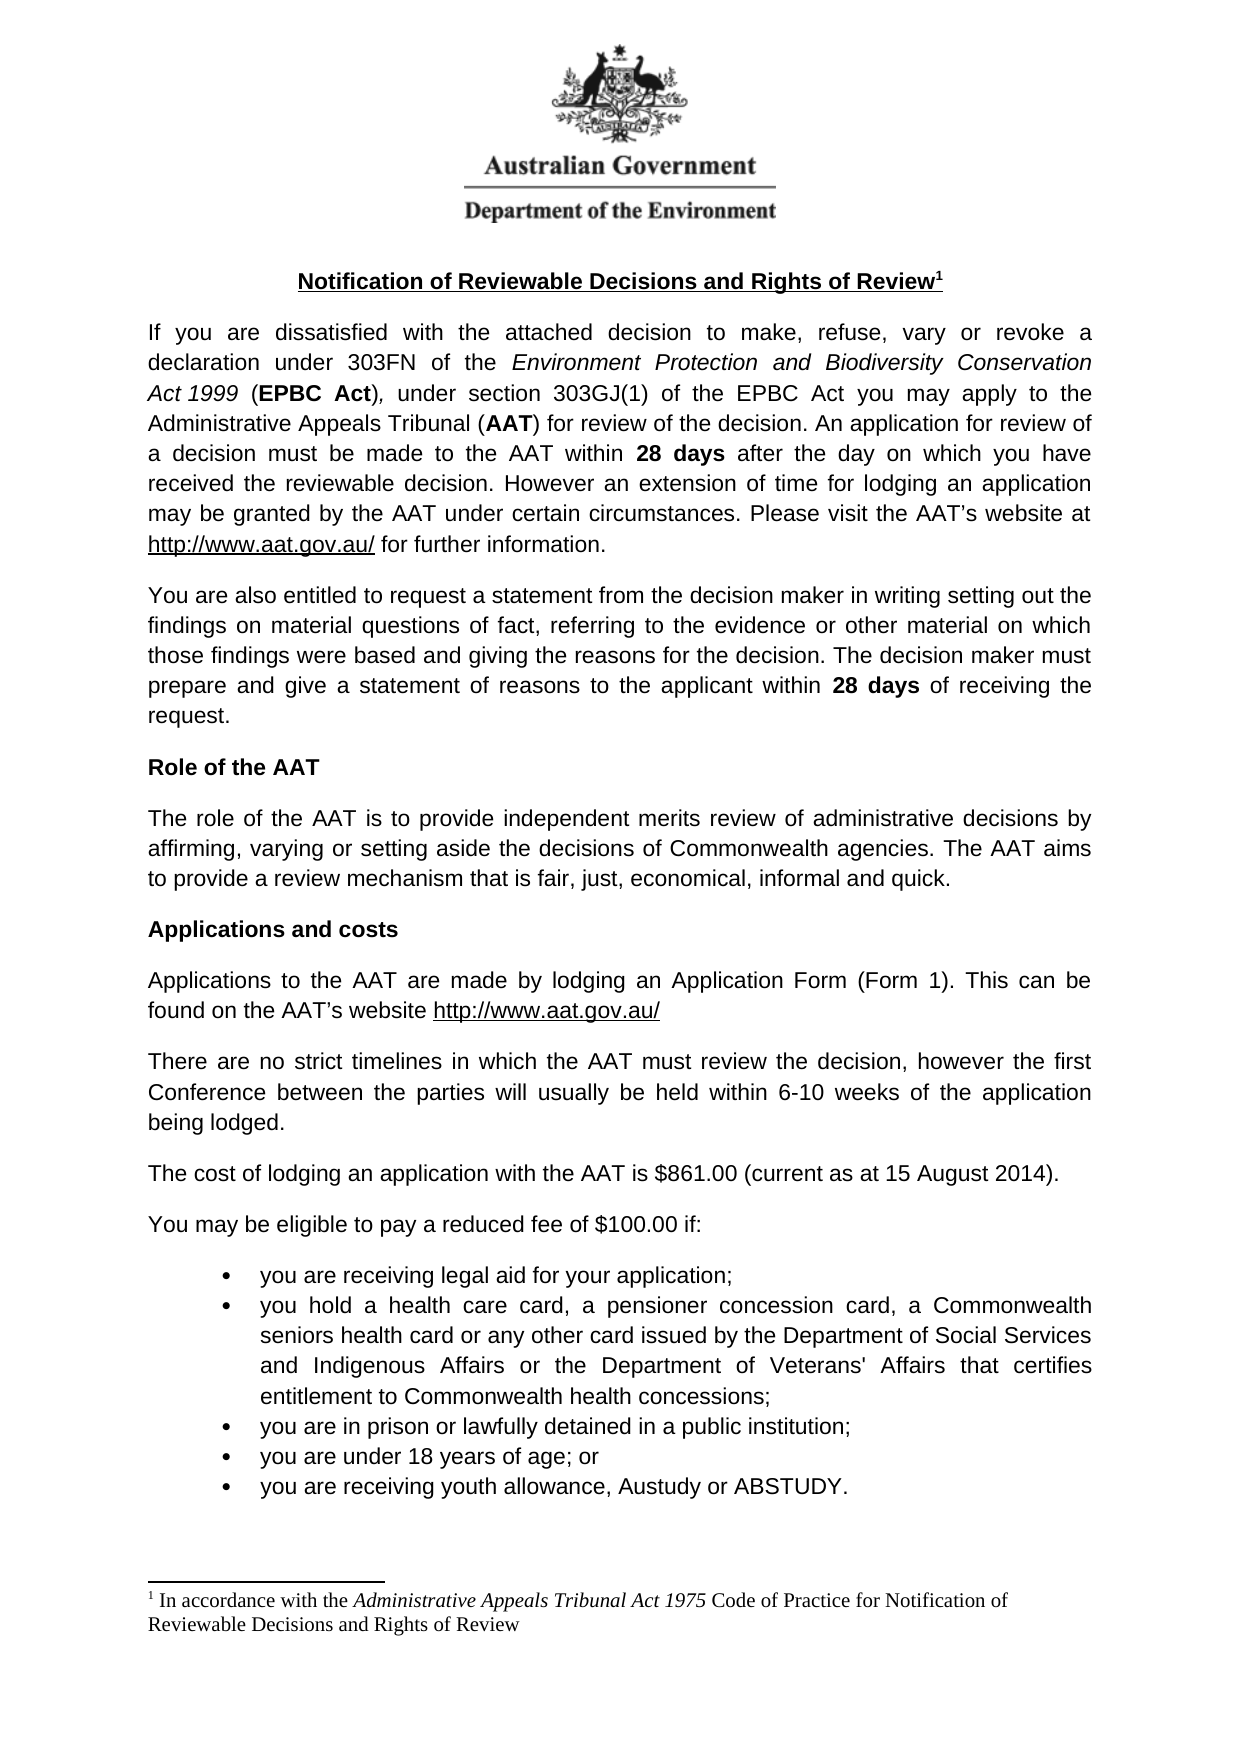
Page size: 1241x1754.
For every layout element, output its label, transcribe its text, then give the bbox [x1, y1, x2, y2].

text Applications to the AAT are made by lodging an Application Form (Form 1). This can be found on the AAT’s website http://www.aat.gov.au/ [148, 967, 1092, 1023]
list you are in prison or lawfully detained in a public institution; [223, 1413, 1092, 1439]
text Notification of Reviewable Decisions and Rights of Review [148, 268, 1092, 294]
text If you are dissatisfied with the attached decision to make, refuse, vary or revoke a declaration under 303FN of the Environment Protection and Biodiversity Conservation Act 1999 (EPBC Act), under section 303GJ(1) of the EPBC Act you may apply to the Administrative Appeals Tribunal (AAT) for review of the decision. An application for review of a decision must be made to the AAT within 28 days after the day on which you have received the reviewable decision. However an extension of time for lodging an application may be granted by the AAT under certain circumstances. Please visit the AAT’s website at http://www.aat.gov.au/ for further information. [148, 319, 1092, 557]
list you are receiving legal aid for your application; [223, 1262, 1092, 1288]
text The cost of lodging an application with the AAT is $861.00 (current as at 15 August 2014). [148, 1160, 1092, 1186]
list you hold a health care card, a pensioner concession card, a Commonwealth seniors health card or any other card issued by the Department of Social Services and Indigenous Affairs or the Department of Veterans' Affairs that certifies entitlement to Commonwealth health concessions; [223, 1292, 1092, 1409]
text The role of the AAT is to provide independent merits review of administrative decisions by affirming, varying or setting aside the decisions of Commonwealth agencies. The AAT aims to provide a review mechanism that is fair, just, economical, informal and quick. [148, 804, 1092, 891]
text There are no strict timelines in which the AAT must review the decision, however the first Conference between the parties will usually be held within 6-10 weeks of the application being lodged. [148, 1048, 1092, 1135]
text Applications and costs [148, 916, 1092, 942]
text Role of the AAT [148, 753, 1092, 780]
text You may be eligible to pay a reduced fee of $100.00 if: [148, 1211, 1092, 1237]
picture [464, 44, 776, 223]
text You are also entitled to request a statement from the decision maker in writing setting out the findings on material questions of fact, referring to the evidence or other material on which those findings were based and giving the reasons for the decision. The decision maker must prepare and give a statement of reasons to the applicant within 28 days of receiving the request. [148, 582, 1092, 729]
list you are receiving youth allowance, Austudy or ABSTUDY. [223, 1473, 1092, 1499]
list you are under 18 years of age; or [223, 1443, 1092, 1469]
